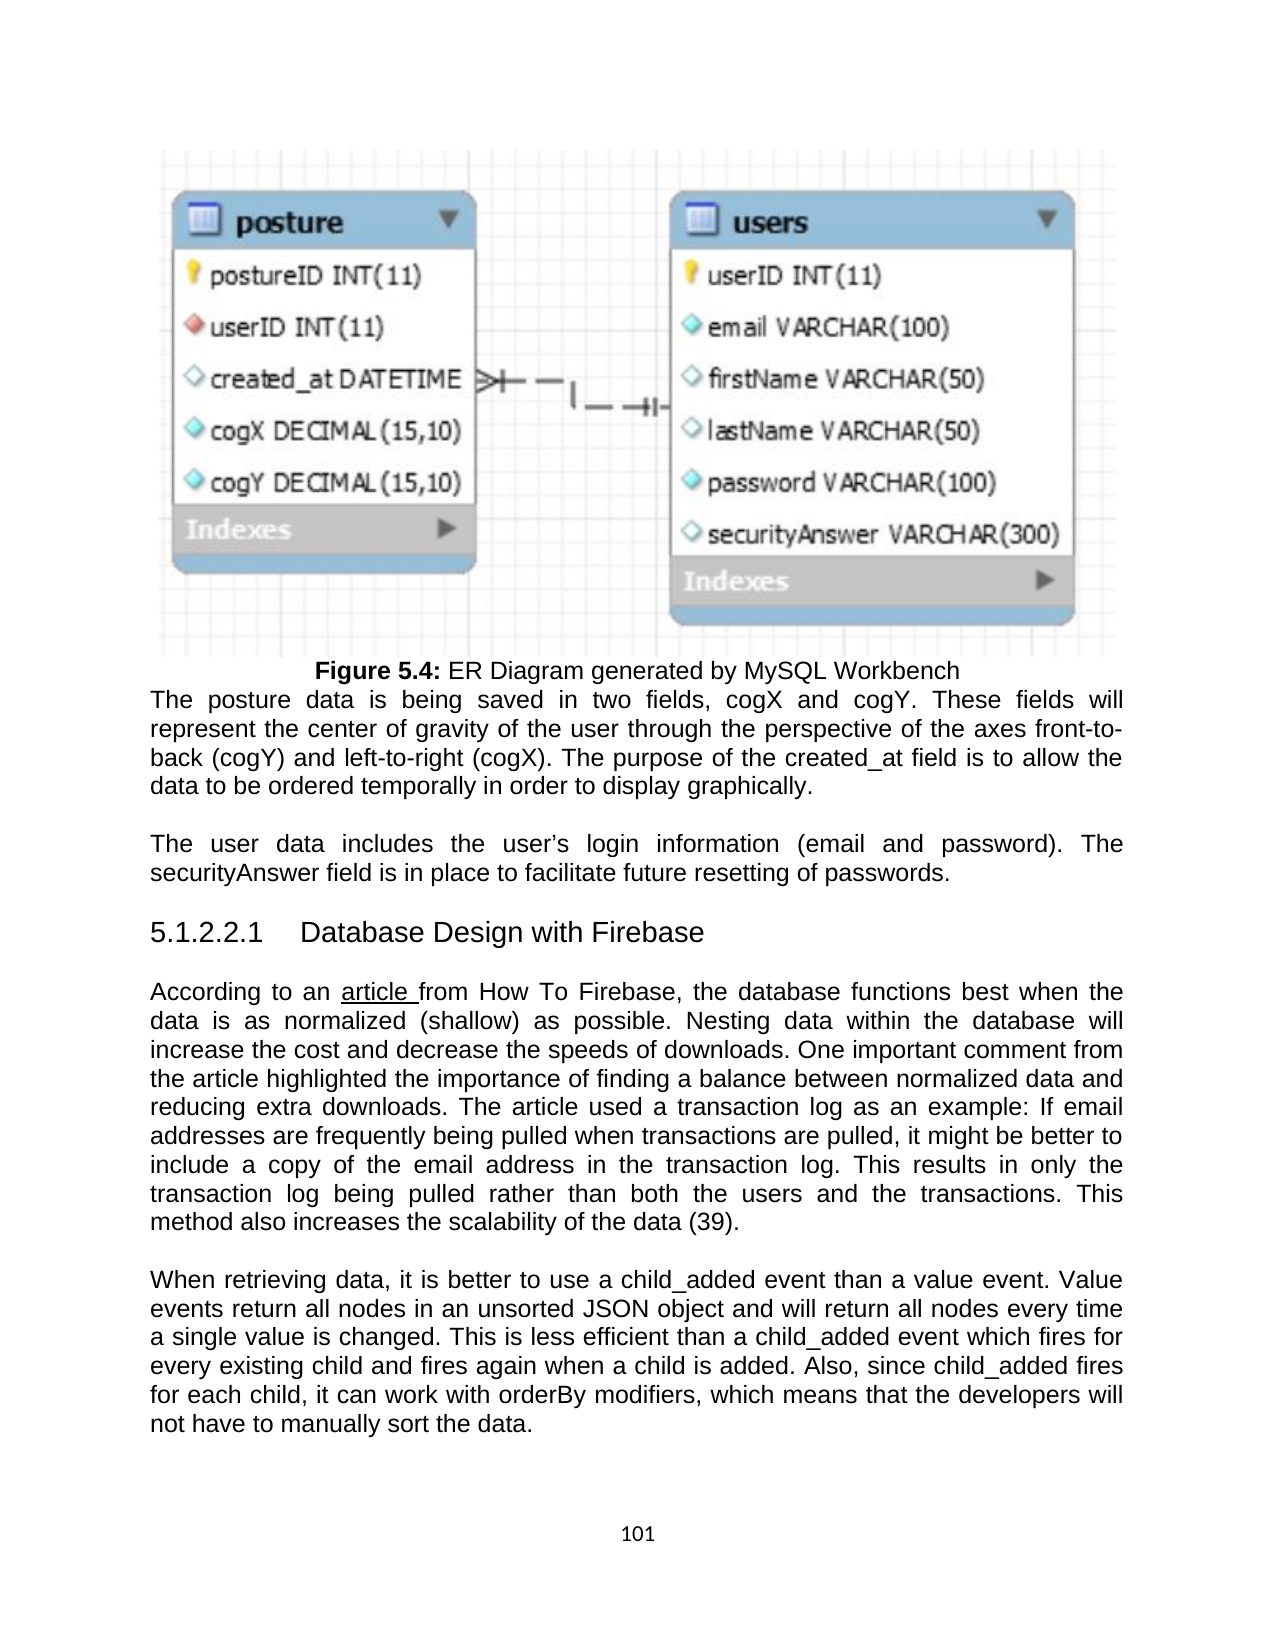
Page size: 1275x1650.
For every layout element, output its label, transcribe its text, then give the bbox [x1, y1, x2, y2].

text The posture data is being saved in two fields, cogX and cogY. These fields will represent the center of gravity of the user through the perspective of the axes front-to-back (cogY) and left-to-right (cogX). The purpose of the created_at field is to allow the data to be ordered temporally in order to display graphically. [150, 685, 1125, 800]
text According to an article from How To Firebase, the database functions best when the data is as normalized (shallow) as possible. Nesting data within the database will increase the cost and decrease the speeds of downloads. One important comment from the article highlighted the importance of finding a balance between normalized data and reducing extra downloads. The article used a transaction log as an example: If email addresses are frequently being pulled when transactions are pulled, it might be better to include a copy of the email address in the transaction log. This results in only the transaction log being pulled rather than both the users and the transactions. This method also increases the scalability of the data (39). [150, 977, 1125, 1236]
text Figure 5.4: ER Diagram generated by MySQL Workbench [150, 656, 1125, 685]
text When retrieving data, it is better to use a child_added event than a value event. Value events return all nodes in an unsorted JSON object and will return all nodes every time a single value is changed. This is less efficient than a child_added event which fires for every existing child and fires again when a child is added. Also, since child_added fires for each child, it can work with orderBy modifiers, which means that the developers will not have to manually sort the data. [150, 1265, 1125, 1437]
picture [158, 150, 1117, 657]
text The user data includes the user’s login information (email and password). The securityAnswer field is in place to facilitate future resetting of passwords. [150, 829, 1125, 886]
subtitle Database Design with Firebase [150, 915, 1125, 948]
